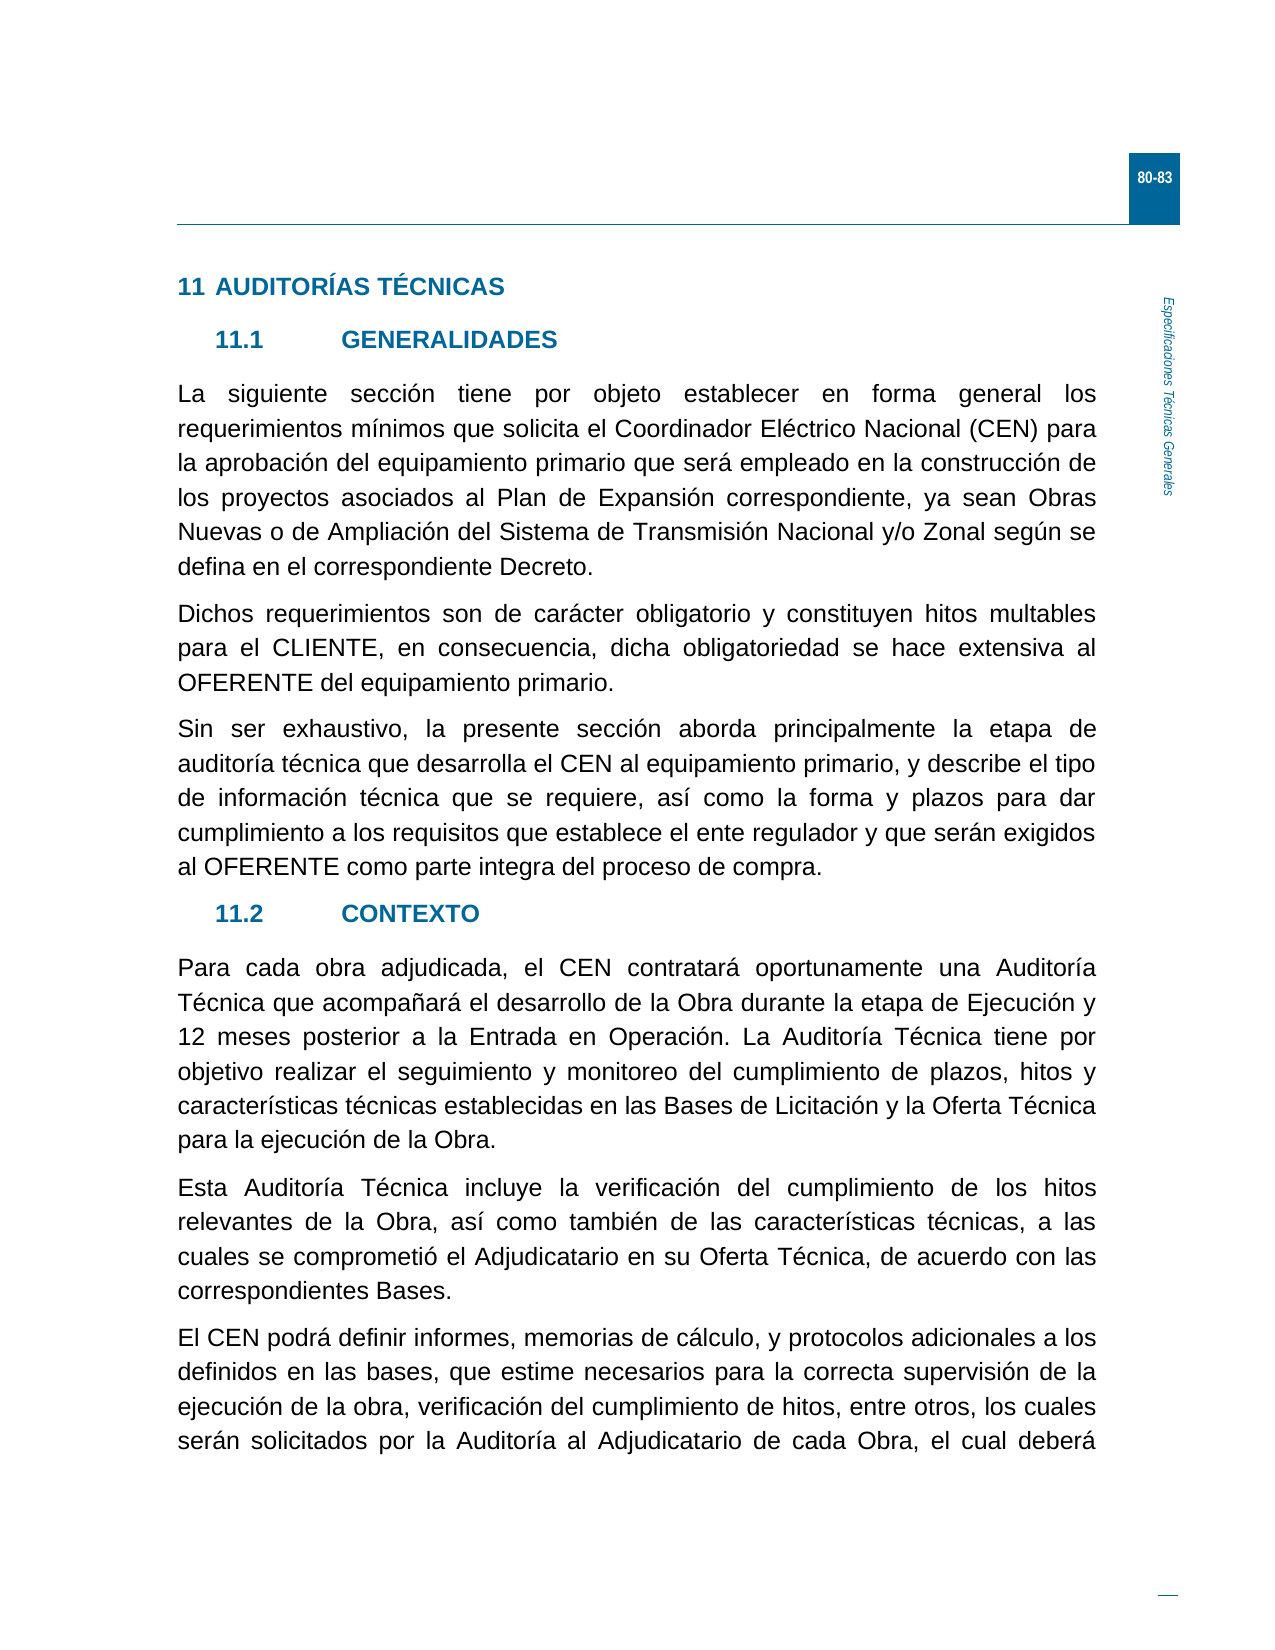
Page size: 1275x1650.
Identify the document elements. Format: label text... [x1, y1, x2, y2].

subtitle AUDITORÍAS TÉCNICAS [177, 272, 1098, 300]
text Dichos requerimientos son de carácter obligatorio y constituyen hitos multables para el CLIENTE, en consecuencia, dicha obligatoriedad se hace extensiva al OFERENTE del equipamiento primario. [177, 598, 1098, 696]
text Esta Auditoría Técnica incluye la verificación del cumplimiento de los hitos relevantes de la Obra, así como también de las características técnicas, a las cuales se comprometió el Adjudicatario en su Oferta Técnica, de acuerdo con las correspondientes Bases. [177, 1172, 1098, 1305]
text Sin ser exhaustivo, la presente sección aborda principalmente la etapa de auditoría técnica que desarrolla el CEN al equipamiento primario, y describe el tipo de información técnica que se requiere, así como la forma y plazos para dar cumplimiento a los requisitos que establece el ente regulador y que serán exigidos al OFERENTE como parte integra del proceso de compra. [177, 714, 1098, 881]
subtitle Contexto [215, 899, 1098, 928]
text Para cada obra adjudicada, el CEN contratará oportunamente una Auditoría Técnica que acompañará el desarrollo de la Obra durante la etapa de Ejecución y 12 meses posterior a la Entrada en Operación. La Auditoría Técnica tiene por objetivo realizar el seguimiento y monitoreo del cumplimiento de plazos, hitos y características técnicas establecidas en las Bases de Licitación y la Oferta Técnica para la ejecución de la Obra. [177, 953, 1098, 1154]
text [177, 1323, 1098, 1455]
subtitle Generalidades [215, 325, 1098, 354]
text La siguiente sección tiene por objeto establecer en forma general los requerimientos mínimos que solicita el Coordinador Eléctrico Nacional (CEN) para la aprobación del equipamiento primario que será empleado en la construcción de los proyectos asociados al Plan de Expansión correspondiente, ya sean Obras Nuevas o de Ampliación del Sistema de Transmisión Nacional y/o Zonal según se defina en el correspondiente Decreto. [177, 379, 1098, 580]
